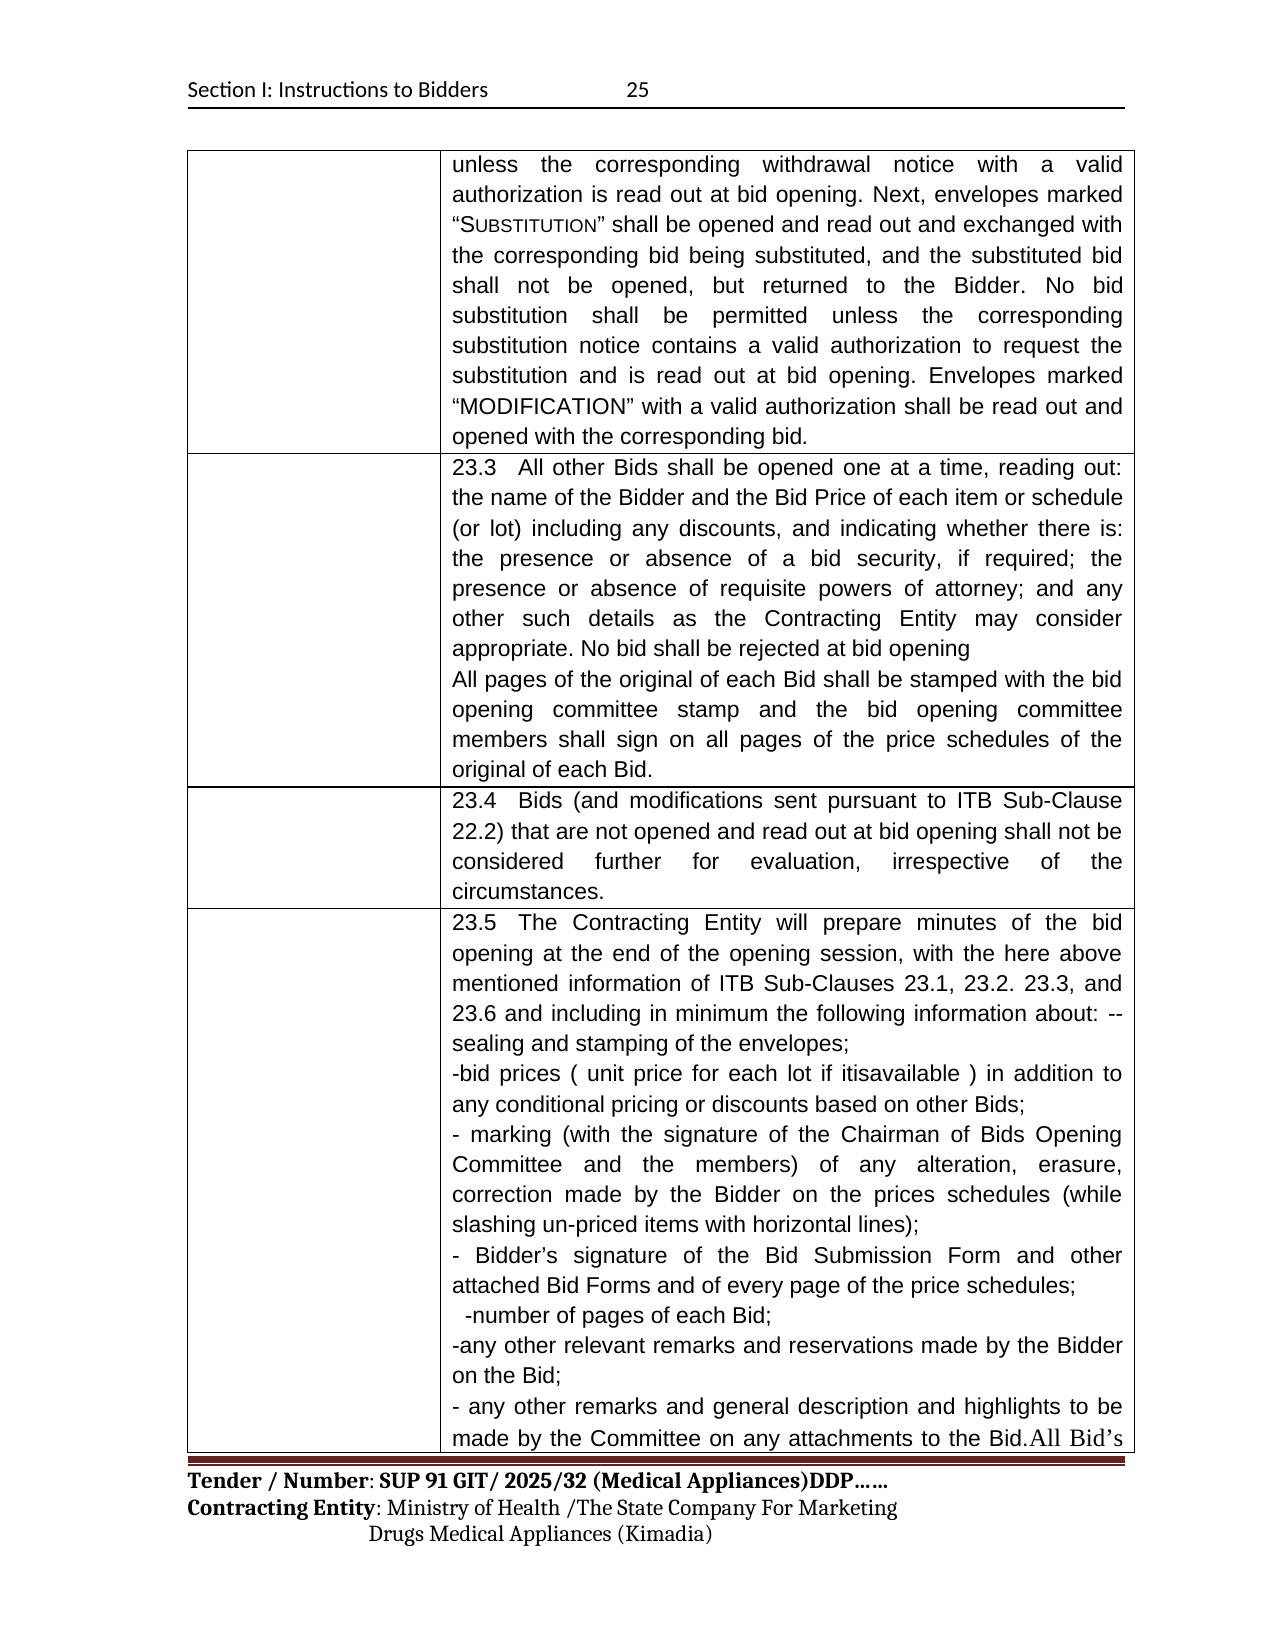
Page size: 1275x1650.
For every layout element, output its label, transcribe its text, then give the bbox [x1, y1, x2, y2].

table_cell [441, 909, 1134, 1452]
table_cell [188, 454, 440, 786]
table_cell [188, 151, 440, 453]
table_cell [441, 151, 1134, 453]
table_cell 23.3 All other Bids shall be opened one at a time, reading out: the name of the Bidder and the Bid Price of each item or schedule (or lot) including any discounts, and indicating whether there is: the presence or absence of a bid security, if required; the presence or absence of requisite powers of attorney; and any other such details as the Contracting Entity may consider appropriate. No bid shall be rejected at bid opening All pages of the original of each Bid shall be stamped with the bid opening committee stamp and the bid opening committee members shall sign on all pages of the price schedules of the original of each Bid. [441, 454, 1134, 786]
table_cell 23.4 Bids (and modifications sent pursuant to ITB Sub-Clause 22.2) that are not opened and read out at bid opening shall not be considered further for evaluation, irrespective of the circumstances. [441, 788, 1134, 908]
table_cell [188, 909, 440, 1452]
table_cell [188, 788, 440, 908]
